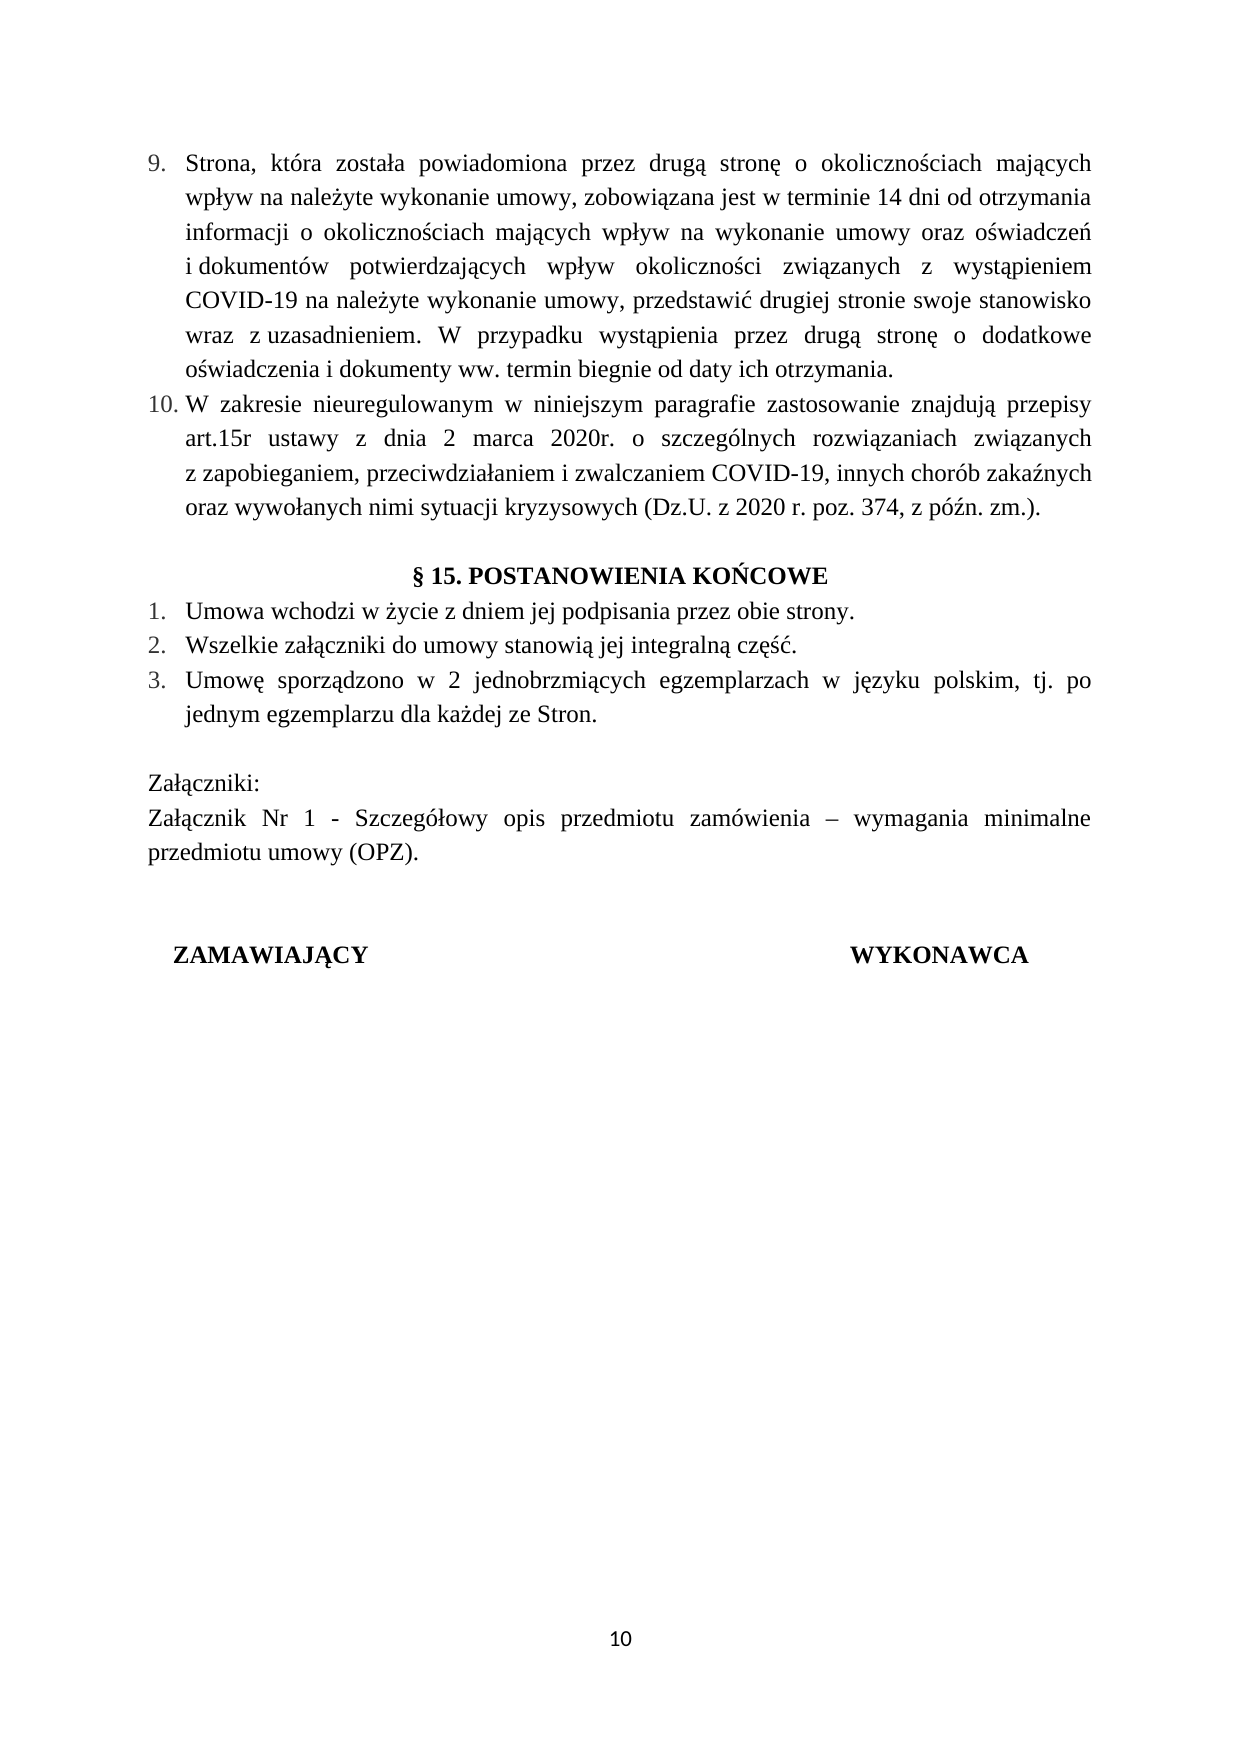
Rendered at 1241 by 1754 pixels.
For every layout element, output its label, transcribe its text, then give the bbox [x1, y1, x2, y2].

text ZAMAWIAJĄCY WYKONAWCA [148, 941, 1093, 1004]
text Załącznik Nr 1 - Szczegółowy opis przedmiotu zamówienia – wymagania minimalne przedmiotu umowy (OPZ). [148, 803, 1093, 866]
text § 15. POSTANOWIENIA KOŃCOWE [148, 561, 1093, 590]
list Umowa wchodzi w życie z dniem jej podpisania przez obie strony. [148, 596, 1093, 624]
text Załączniki: [148, 768, 1093, 797]
list Wszelkie załączniki do umowy stanowią jej integralną część. [148, 630, 1093, 659]
list Umowę sporządzono w 2 jednobrzmiących egzemplarzach w języku polskim, tj. po jednym egzemplarzu dla każdej ze Stron. [148, 665, 1093, 728]
list W zakresie nieuregulowanym w niniejszym paragrafie zastosowanie znajdują przepisy art.15r ustawy z dnia 2 marca 2020r. o szczególnych rozwiązaniach związanych z zapobieganiem, przeciwdziałaniem i zwalczaniem COVID-19, innych chorób zakaźnych oraz wywołanych nimi sytuacji kryzysowych (Dz.U. z 2020 r. poz. 374, z późn. zm.). [148, 389, 1093, 521]
list Strona, która została powiadomiona przez drugą stronę o okolicznościach mających wpływ na należyte wykonanie umowy, zobowiązana jest w terminie 14 dni od otrzymania informacji o okolicznościach mających wpływ na wykonanie umowy oraz oświadczeń i dokumentów potwierdzających wpływ okoliczności związanych z wystąpieniem COVID-19 na należyte wykonanie umowy, przedstawić drugiej stronie swoje stanowisko wraz z uzasadnieniem. W przypadku wystąpienia przez drugą stronę o dodatkowe oświadczenia i dokumenty ww. termin biegnie od daty ich otrzymania. [148, 148, 1093, 383]
